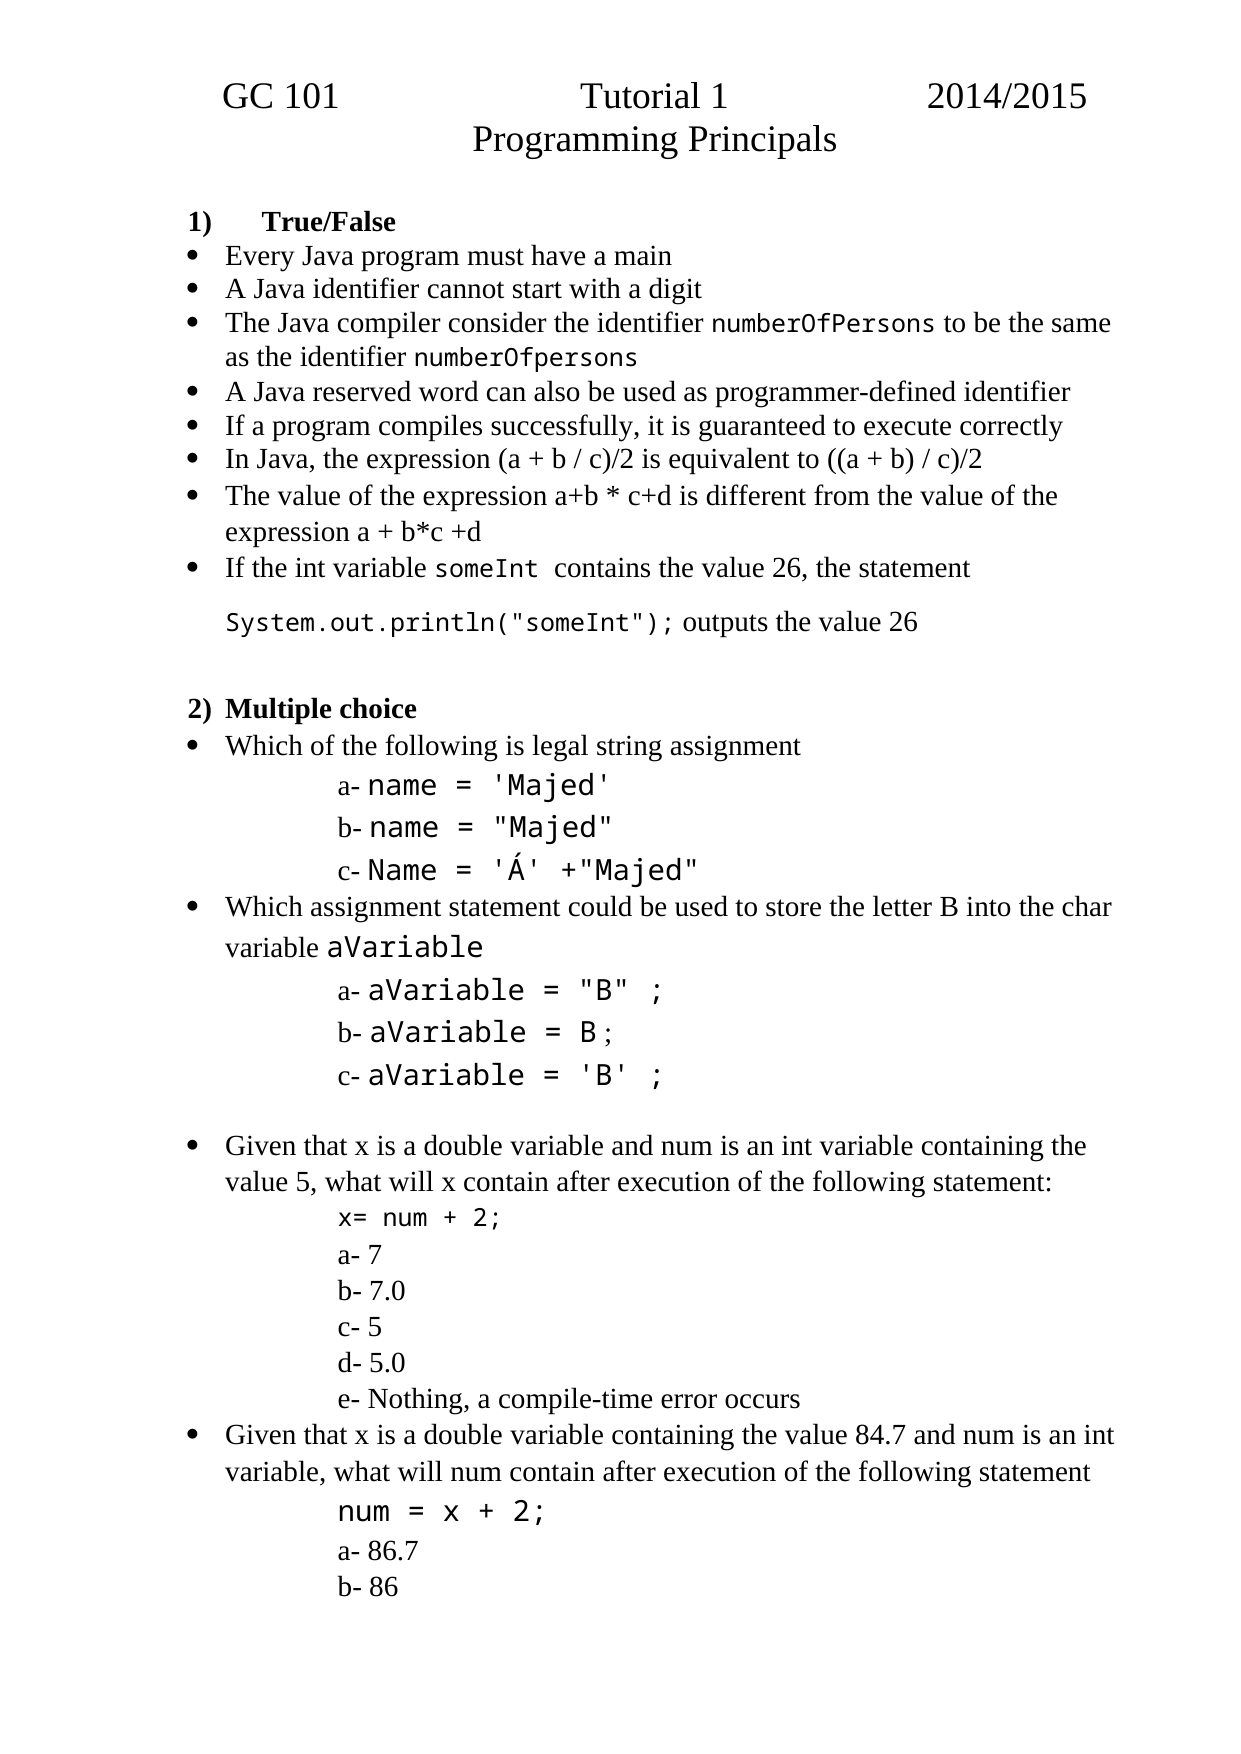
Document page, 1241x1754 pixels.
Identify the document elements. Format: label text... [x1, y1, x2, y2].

list In Java, the expression (a + b / c)/2 is equivalent to ((a + b) / c)/2 [187, 441, 1122, 475]
list a- name = 'Majed' [337, 764, 1122, 803]
list num = x + 2; [337, 1490, 1122, 1529]
list a- 7 [337, 1237, 1122, 1270]
text System.out.println("someInt"); outputs the value 26 [225, 604, 1122, 638]
list A Java reserved word can also be used as programmer-defined identifier [187, 374, 1122, 408]
list a- aVariable = "B" ; [337, 969, 1122, 1008]
list c- Name = 'Á' +"Majed" [337, 849, 1122, 889]
list If the int variable someInt contains the value 26, the statement [187, 550, 1122, 584]
list A Java identifier cannot start with a digit [187, 271, 1122, 305]
list Every Java program must have a main [187, 238, 1122, 271]
list Multiple choice [187, 691, 1122, 725]
list If a program compiles successfully, it is guaranteed to execute correctly [187, 408, 1122, 441]
list c- 5 [337, 1309, 1122, 1343]
list Given that x is a double variable containing the value 84.7 and num is an int variable, what will num contain after execution of the following statement [187, 1417, 1122, 1487]
list x= num + 2; [337, 1200, 1122, 1234]
list Which assignment statement could be used to store the letter B into the char variable aVariable [187, 889, 1122, 966]
list b- name = "Majed" [337, 807, 1122, 846]
list Which of the following is legal string assignment [187, 728, 1122, 761]
list b- 86 [337, 1569, 1122, 1602]
list b- 7.0 [337, 1273, 1122, 1306]
list d- 5.0 [337, 1345, 1122, 1379]
list Given that x is a double variable and num is an int variable containing the value 5, what will x contain after execution of the following statement: [187, 1128, 1122, 1197]
list The value of the expression a+b * c+d is different from the value of the expression a + b*c +d [187, 478, 1122, 547]
list The Java compiler consider the identifier numberOfPersons to be the same as the identifier numberOfpersons [187, 305, 1122, 374]
list a- 86.7 [337, 1533, 1122, 1566]
list e- Nothing, a compile-time error occurs [337, 1381, 1122, 1415]
list True/False [187, 204, 1122, 238]
list b- aVariable = B ; [337, 1012, 1122, 1051]
list c- aVariable = 'B' ; [337, 1054, 1122, 1094]
